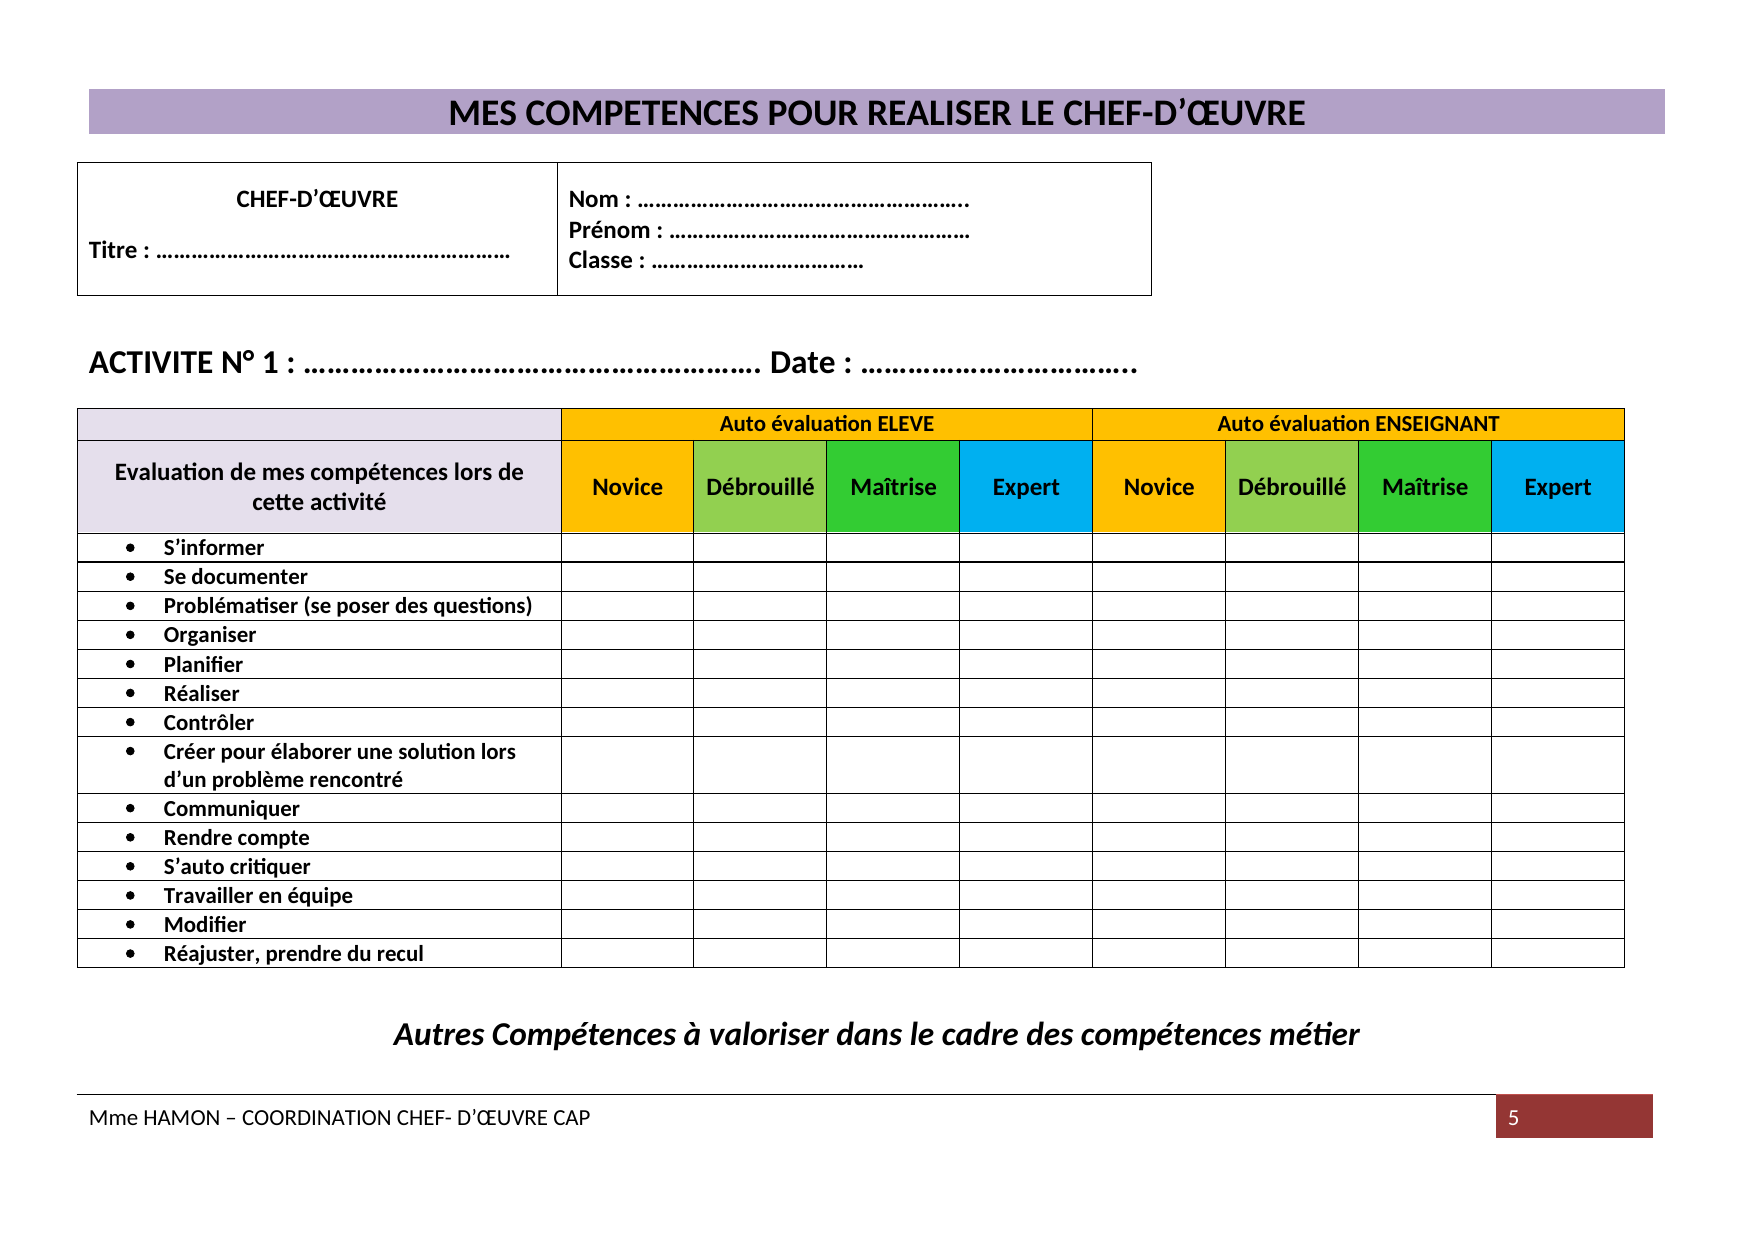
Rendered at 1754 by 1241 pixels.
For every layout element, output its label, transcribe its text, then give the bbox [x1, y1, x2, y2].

table_cell [1226, 534, 1358, 561]
table_cell [960, 563, 1092, 591]
table_cell [1226, 823, 1358, 851]
table_cell [1492, 563, 1624, 591]
table_cell [1359, 881, 1491, 909]
table_cell S’auto critiquer [78, 852, 561, 880]
table_cell [1359, 737, 1491, 793]
table_cell [827, 563, 959, 591]
table_cell [694, 679, 826, 707]
table_cell [1226, 592, 1358, 619]
table_cell [1226, 650, 1358, 678]
table_cell [960, 650, 1092, 678]
table_cell [1226, 794, 1358, 822]
text MES COMPETENCES POUR REALISER LE CHEF-D’ŒUVRE [89, 89, 1665, 134]
table_cell [827, 534, 959, 561]
table_cell Planifier [78, 650, 561, 678]
table_cell Evaluation de mes compétences lors de cette activité [78, 441, 561, 532]
table_cell [562, 794, 693, 822]
table_cell [694, 881, 826, 909]
table_cell [1093, 592, 1225, 619]
table_cell [562, 534, 693, 561]
table_cell [1093, 621, 1225, 649]
table_cell [694, 650, 826, 678]
table_cell [827, 852, 959, 880]
table_cell [827, 939, 959, 967]
table_cell [1492, 881, 1624, 909]
table_cell [1093, 534, 1225, 561]
table_cell Se documenter [78, 563, 561, 591]
table_cell [1492, 592, 1624, 619]
table_cell [827, 823, 959, 851]
table_cell [1093, 708, 1225, 736]
table_cell [1359, 650, 1491, 678]
table_cell Contrôler [78, 708, 561, 736]
table_cell [960, 910, 1092, 938]
table_cell [827, 708, 959, 736]
table_cell [1492, 794, 1624, 822]
table_cell [1093, 910, 1225, 938]
table_header Nom : ……………………………………………….. Prénom : …………………………………………… Classe : ……………………………… [558, 163, 1151, 295]
table_cell [694, 939, 826, 967]
table_cell Novice [562, 441, 693, 532]
table_cell [1492, 737, 1624, 793]
table_cell Communiquer [78, 794, 561, 822]
table_cell [694, 592, 826, 619]
table_cell [1492, 708, 1624, 736]
table_cell [1093, 881, 1225, 909]
table_cell [1492, 650, 1624, 678]
table_cell [1359, 823, 1491, 851]
table_cell [1359, 794, 1491, 822]
table_cell [827, 737, 959, 793]
table_cell [827, 679, 959, 707]
table_cell [1492, 852, 1624, 880]
table_cell [562, 621, 693, 649]
table_cell [694, 563, 826, 591]
table_cell Problématiser (se poser des questions) [78, 592, 561, 619]
text Autres Compétences à valoriser dans le cadre des compétences métier [89, 1012, 1665, 1053]
table_cell Réajuster, prendre du recul [78, 939, 561, 967]
table_cell [694, 910, 826, 938]
table_cell [960, 737, 1092, 793]
table_cell [1093, 563, 1225, 591]
table_cell [694, 708, 826, 736]
table_cell [1492, 910, 1624, 938]
table_cell Maîtrise [1359, 441, 1491, 532]
table_cell [1359, 621, 1491, 649]
table_cell [562, 737, 693, 793]
table_cell [562, 939, 693, 967]
table_cell [1093, 737, 1225, 793]
table_cell [960, 939, 1092, 967]
table_cell [1093, 823, 1225, 851]
table_cell Expert [1492, 441, 1624, 532]
table_cell [1359, 939, 1491, 967]
table_cell S’informer [78, 534, 561, 561]
table_cell [1226, 563, 1358, 591]
table_cell [960, 794, 1092, 822]
table_cell [1492, 534, 1624, 561]
table_cell Organiser [78, 621, 561, 649]
table_cell [960, 592, 1092, 619]
table_cell Maîtrise [827, 441, 959, 532]
table_cell [1226, 621, 1358, 649]
table_header Auto évaluation ELEVE [562, 409, 1092, 440]
table_cell [960, 534, 1092, 561]
table_cell [960, 621, 1092, 649]
table_cell Créer pour élaborer une solution lors d’un problème rencontré [78, 737, 561, 793]
table_cell [1226, 939, 1358, 967]
table_cell [562, 708, 693, 736]
table_cell [1093, 794, 1225, 822]
table_cell [1492, 621, 1624, 649]
table_cell [1093, 939, 1225, 967]
table_cell [960, 823, 1092, 851]
table_cell [562, 852, 693, 880]
table_cell [1492, 939, 1624, 967]
table_cell Novice [1093, 441, 1225, 532]
table_cell [694, 621, 826, 649]
table_cell [960, 852, 1092, 880]
table_cell [694, 794, 826, 822]
table_cell [1359, 534, 1491, 561]
table_cell [694, 534, 826, 561]
table_cell Débrouillé [1226, 441, 1358, 532]
table_header [78, 409, 561, 440]
table_cell [562, 592, 693, 619]
table_cell [694, 852, 826, 880]
table_cell Expert [960, 441, 1092, 532]
table_cell [562, 650, 693, 678]
table_cell [1492, 823, 1624, 851]
table_cell [1359, 592, 1491, 619]
table_cell [1226, 910, 1358, 938]
table_cell Débrouillé [694, 441, 826, 532]
table_cell [1359, 910, 1491, 938]
table_cell Réaliser [78, 679, 561, 707]
table_header CHEF-D’ŒUVRE Titre : …………………………………………………… [78, 163, 557, 295]
table_cell [1226, 881, 1358, 909]
table_cell [960, 881, 1092, 909]
table_cell Rendre compte [78, 823, 561, 851]
table_header Auto évaluation ENSEIGNANT [1093, 409, 1624, 440]
table_cell [827, 910, 959, 938]
table_cell [1492, 679, 1624, 707]
table_cell [562, 563, 693, 591]
table_cell [1226, 708, 1358, 736]
text ACTIVITE N° 1 : …………………………………………………. Date : …………………………….. [89, 341, 1665, 381]
table_cell [1226, 852, 1358, 880]
table_cell [827, 592, 959, 619]
table_cell [1226, 679, 1358, 707]
table_cell Travailler en équipe [78, 881, 561, 909]
table_cell [1359, 679, 1491, 707]
table_cell [562, 881, 693, 909]
table_cell [960, 679, 1092, 707]
table_cell [960, 708, 1092, 736]
table_cell [694, 823, 826, 851]
table_cell [827, 881, 959, 909]
table_cell [1226, 737, 1358, 793]
table_cell [827, 650, 959, 678]
table_cell [562, 679, 693, 707]
table_cell [1359, 708, 1491, 736]
table_cell [1359, 852, 1491, 880]
table_cell [1359, 563, 1491, 591]
table_cell [827, 621, 959, 649]
table_cell [1093, 650, 1225, 678]
table_cell [1093, 679, 1225, 707]
table_cell [562, 910, 693, 938]
table_cell [1093, 852, 1225, 880]
table_cell [694, 737, 826, 793]
table_cell [827, 794, 959, 822]
table_cell [562, 823, 693, 851]
table_cell Modifier [78, 910, 561, 938]
